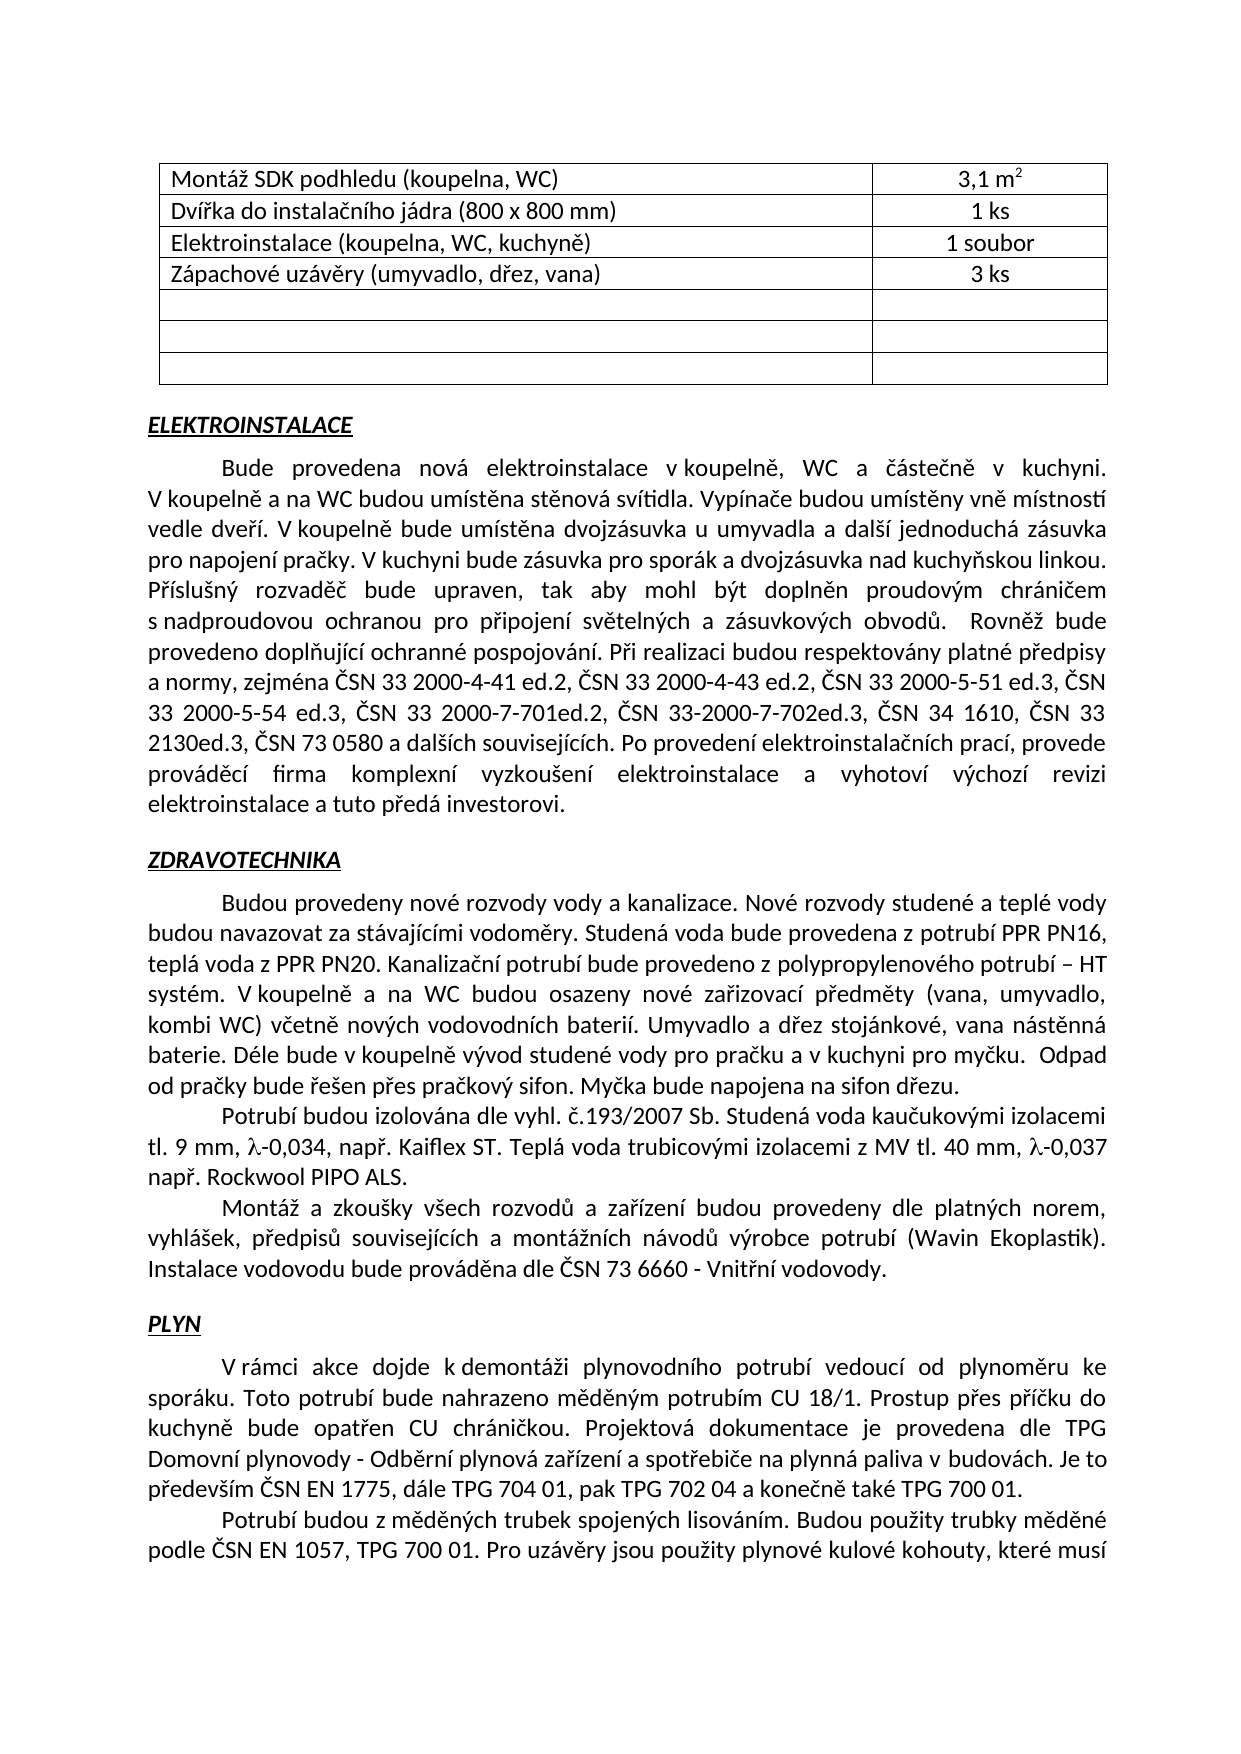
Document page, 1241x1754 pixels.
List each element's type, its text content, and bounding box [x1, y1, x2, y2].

table_cell 3,1 m2 [873, 164, 1107, 194]
table_cell Zápachové uzávěry (umyvadlo, dřez, vana) [160, 258, 872, 289]
table_cell [160, 321, 872, 352]
text Budou provedeny nové rozvody vody a kanalizace. Nové rozvody studené a teplé vody budou navazovat za stávajícími vodoměry. Studená voda bude provedena z potrubí PPR PN16, teplá voda z PPR PN20. Kanalizační potrubí bude provedeno z polypropylenového potrubí – HT systém. V koupelně a na WC budou osazeny nové zařizovací předměty (vana, umyvadlo, kombi WC) včetně nových vodovodních baterií. Umyvadlo a dřez stojánkové, vana nástěnná baterie. Déle bude v koupelně vývod studené vody pro pračku a v kuchyni pro myčku. Odpad od pračky bude řešen přes pračkový sifon. Myčka bude napojena na sifon dřezu. [148, 887, 1107, 1100]
text ELEKTROINSTALACE [148, 409, 1107, 440]
table_cell Elektroinstalace (koupelna, WC, kuchyně) [160, 227, 872, 257]
table_cell [873, 353, 1107, 383]
table_cell [873, 321, 1107, 352]
text PLYN [148, 1308, 1107, 1339]
table_cell [873, 290, 1107, 320]
text Montáž a zkoušky všech rozvodů a zařízení budou provedeny dle platných norem, vyhlášek, předpisů souvisejících a montážních návodů výrobce potrubí (Wavin Ekoplastik). Instalace vodovodu bude prováděna dle ČSN 73 6660 - Vnitřní vodovody. [148, 1192, 1107, 1283]
table_cell Dvířka do instalačního jádra (800 x 800 mm) [160, 195, 872, 226]
text V rámci akce dojde k demontáži plynovodního potrubí vedoucí od plynoměru ke sporáku. Toto potrubí bude nahrazeno měděným potrubím CU 18/1. Prostup přes příčku do kuchyně bude opatřen CU chráničkou. Projektová dokumentace je provedena dle TPG Domovní plynovody - Odběrní plynová zařízení a spotřebiče na plynná paliva v budovách. Je to především ČSN EN 1775, dále TPG 704 01, pak TPG 702 04 a konečně také TPG 700 01. [148, 1352, 1107, 1504]
table_cell 1 soubor [873, 227, 1107, 257]
table_cell [160, 290, 872, 320]
table_cell 3 ks [873, 258, 1107, 289]
table_cell Montáž SDK podhledu (koupelna, WC) [160, 164, 872, 194]
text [148, 1504, 1107, 1565]
text Bude provedena nová elektroinstalace v koupelně, WC a částečně v kuchyni. V koupelně a na WC budou umístěna stěnová svítidla. Vypínače budou umístěny vně místností vedle dveří. V koupelně bude umístěna dvojzásuvka u umyvadla a další jednoduchá zásuvka pro napojení pračky. V kuchyni bude zásuvka pro sporák a dvojzásuvka nad kuchyňskou linkou. Příslušný rozvaděč bude upraven, tak aby mohl být doplněn proudovým chráničem s nadproudovou ochranou pro připojení světelných a zásuvkových obvodů. Rovněž bude provedeno doplňující ochranné pospojování. Při realizaci budou respektovány platné předpisy a normy, zejména ČSN 33 2000-4-41 ed.2, ČSN 33 2000-4-43 ed.2, ČSN 33 2000-5-51 ed.3, ČSN 33 2000-5-54 ed.3, ČSN 33 2000-7-701ed.2, ČSN 33-2000-7-702ed.3, ČSN 34 1610, ČSN 33 2130ed.3, ČSN 73 0580 a dalších souvisejících. Po provedení elektroinstalačních prací, provede prováděcí firma komplexní vyzkoušení elektroinstalace a vyhotoví výchozí revizi elektroinstalace a tuto předá investorovi. [148, 452, 1107, 819]
table_cell 1 ks [873, 195, 1107, 226]
table_cell [160, 353, 872, 383]
text Potrubí budou izolována dle vyhl. č.193/2007 Sb. Studená voda kaučukovými izolacemi tl. 9 mm, -0,034, např. Kaiflex ST. Teplá voda trubicovými izolacemi z MV tl. 40 mm, -0,037 např. Rockwool PIPO ALS. [148, 1100, 1107, 1192]
text ZDRAVOTECHNIKA [148, 844, 1107, 874]
